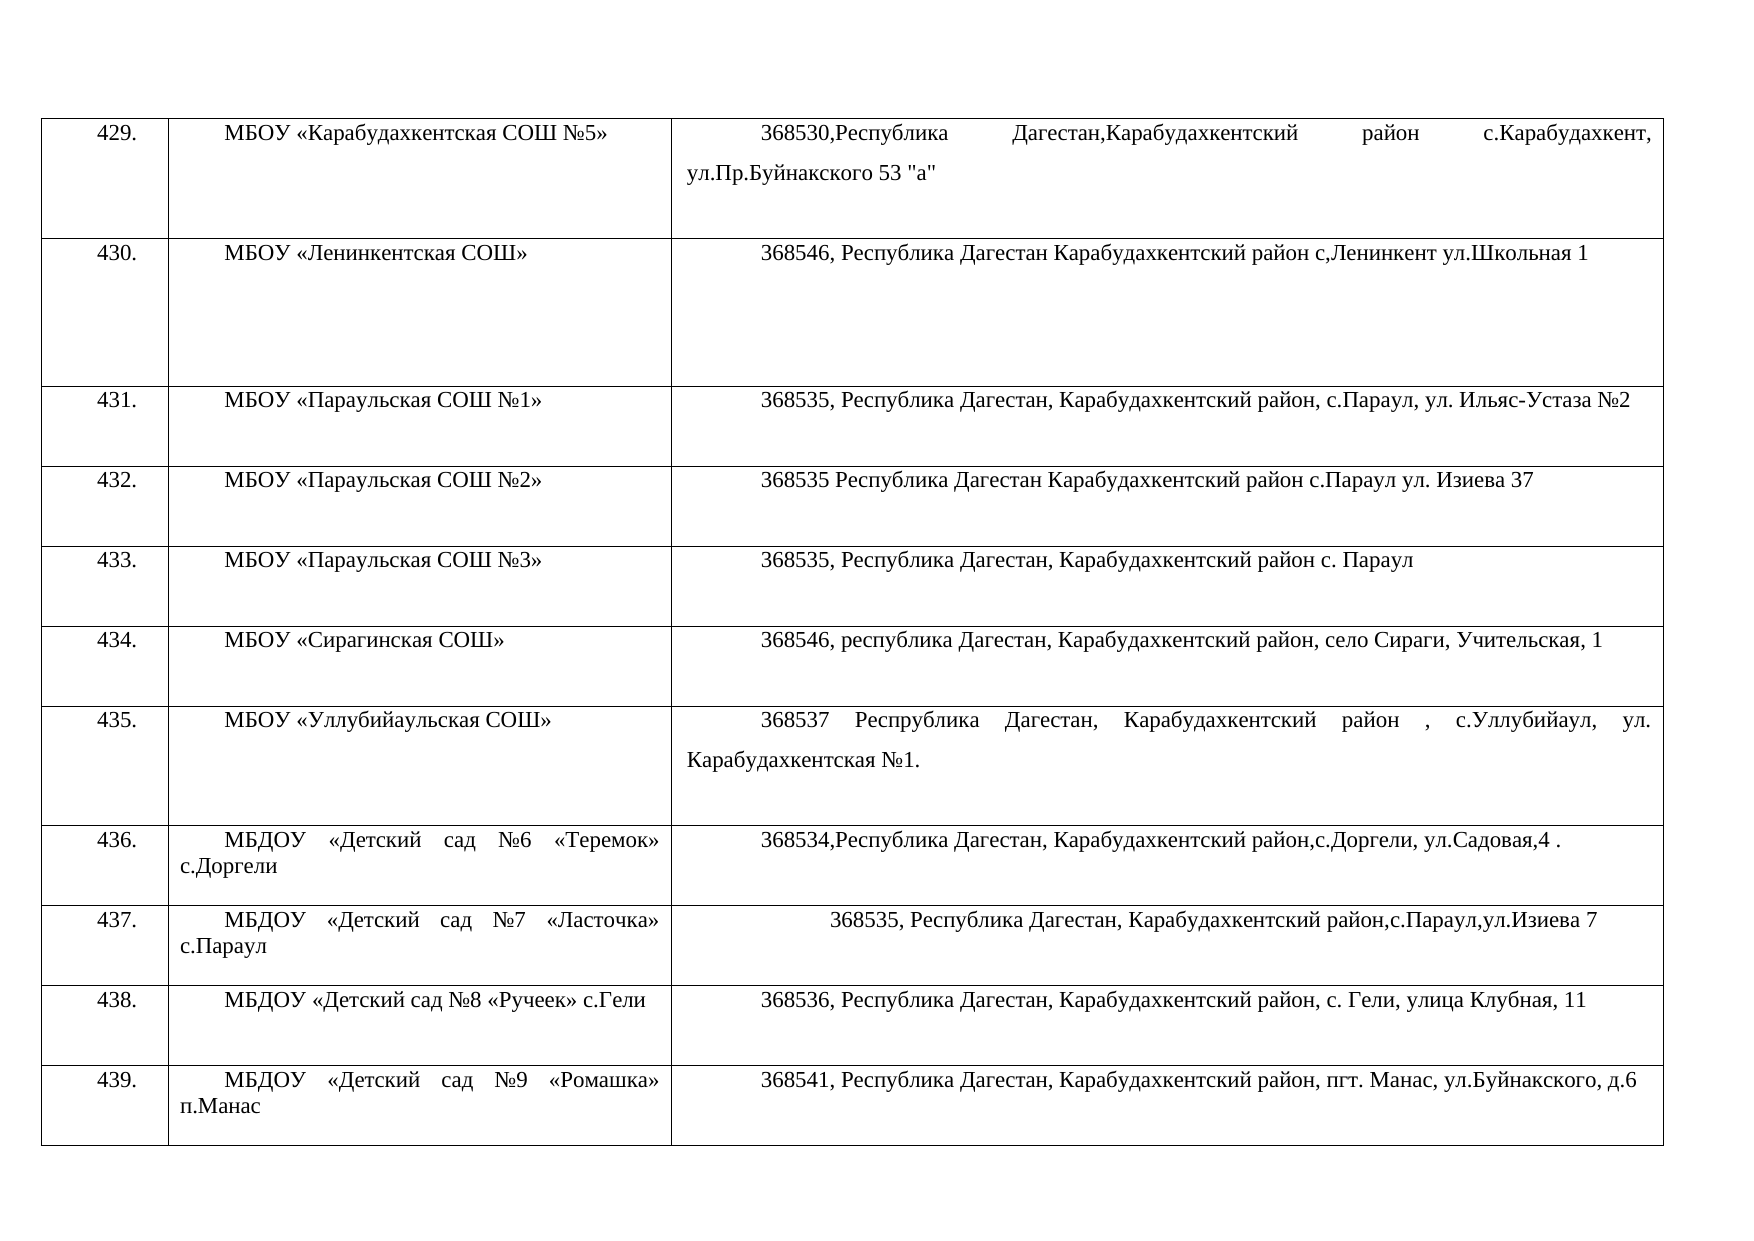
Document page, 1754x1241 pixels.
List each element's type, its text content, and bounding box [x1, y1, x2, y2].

table_cell [42, 387, 168, 466]
table_cell 368534,Республика Дагестан, Карабудахкентский район,с.Доргели, ул.Садовая,4 . [672, 826, 1663, 905]
table_cell 368535 Республика Дагестан Карабудахкентский район с.Параул ул. Изиева 37 [672, 467, 1663, 546]
table_cell 368535, Республика Дагестан, Карабудахкентский район с. Параул [672, 547, 1663, 626]
table_cell [42, 547, 168, 626]
table_cell 368536, Республика Дагестан, Карабудахкентский район, с. Гели, улица Клубная, 11 [672, 986, 1663, 1065]
table_cell МБОУ «Уллубийаульская СОШ» [169, 707, 671, 825]
table_cell [42, 906, 168, 985]
table_cell [42, 467, 168, 546]
table_cell 368546, Республика Дагестан Карабудахкентский район с,Ленинкент ул.Школьная 1 [672, 239, 1663, 386]
table_cell МБДОУ «Детский сад №7 «Ласточка» с.Параул [169, 906, 671, 985]
table_cell МБОУ «Параульская СОШ №2» [169, 467, 671, 546]
table_cell 368530,Республика Дагестан,Карабудахкентский район с.Карабудахкент, ул.Пр.Буйнакского 53 "а" [672, 119, 1663, 238]
table_cell МБОУ «Параульская СОШ №3» [169, 547, 671, 626]
table_cell [42, 627, 168, 706]
table_cell 368537 Респрублика Дагестан, Карабудахкентский район , с.Уллубийаул, ул. Карабудахкентская №1. [672, 707, 1663, 825]
table_cell МБОУ «Ленинкентская СОШ» [169, 239, 671, 386]
table_cell МБОУ «Параульская СОШ №1» [169, 387, 671, 466]
table_cell [42, 707, 168, 825]
table_cell 368535, Республика Дагестан, Карабудахкентский район,с.Параул,ул.Изиева 7 [672, 906, 1663, 985]
table_cell МБОУ «Сирагинская СОШ» [169, 627, 671, 706]
table_cell МБДОУ «Детский сад №9 «Ромашка» п.Манас [169, 1066, 671, 1145]
table_cell МБОУ «Карабудахкентская СОШ №5» [169, 119, 671, 238]
table_cell МБДОУ «Детский сад №8 «Ручеек» с.Гели [169, 986, 671, 1065]
table_cell [42, 826, 168, 905]
table_cell [42, 239, 168, 386]
table_cell [42, 986, 168, 1065]
table_cell 368535, Республика Дагестан, Карабудахкентский район, с.Параул, ул. Ильяс-Устаза №2 [672, 387, 1663, 466]
table_cell [42, 1066, 168, 1145]
table_cell [42, 119, 168, 238]
table_cell 368541, Республика Дагестан, Карабудахкентский район, пгт. Манас, ул.Буйнакского, д.6 [672, 1066, 1663, 1145]
table_cell 368546, республика Дагестан, Карабудахкентский район, село Сираги, Учительская, 1 [672, 627, 1663, 706]
table_cell МБДОУ «Детский сад №6 «Теремок» с.Доргели [169, 826, 671, 905]
